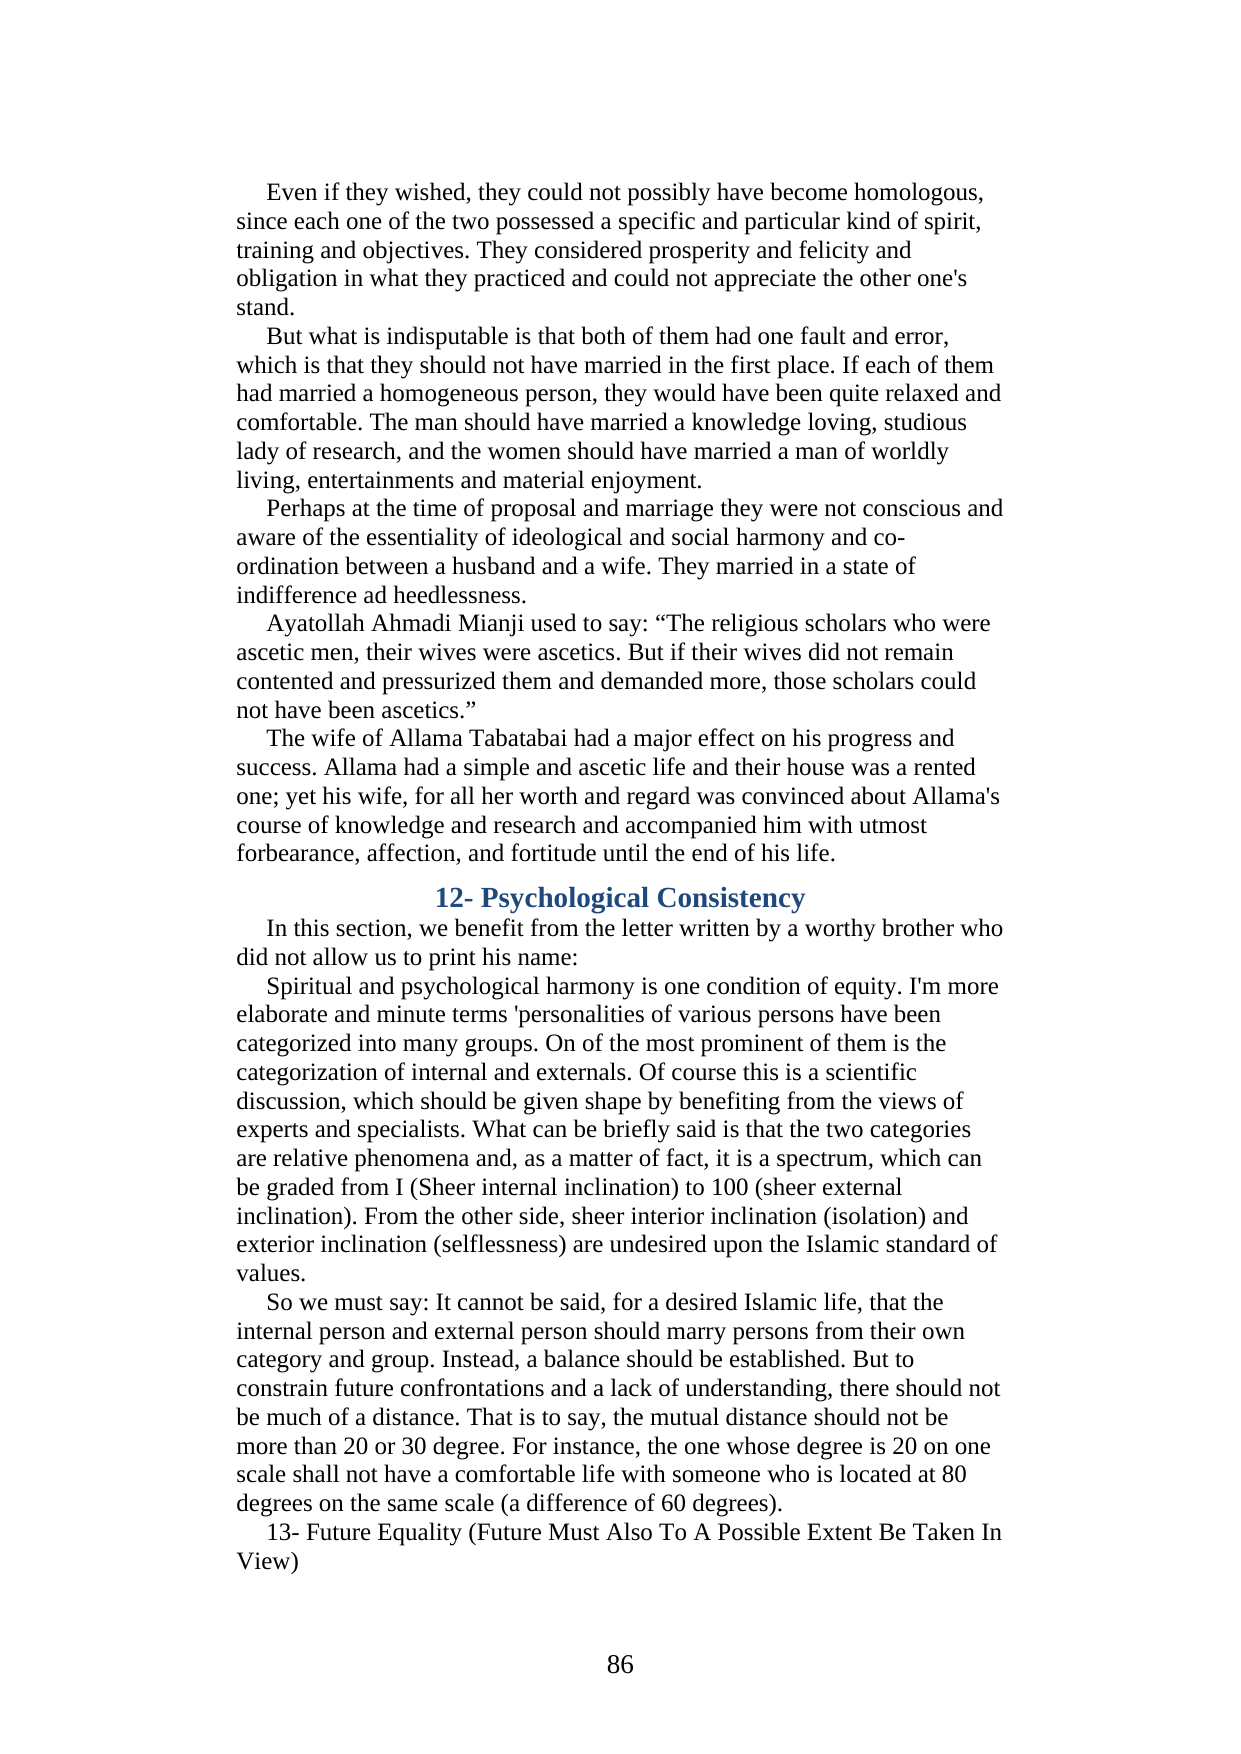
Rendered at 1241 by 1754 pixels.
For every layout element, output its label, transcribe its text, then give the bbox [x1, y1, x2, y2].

text Even if they wished, they could not possibly have become homologous, since each one of the two possessed a specific and particular kind of spirit, training and objectives. They considered prosperity and felicity and obligation in what they practiced and could not appreciate the other one's stand. [236, 177, 1004, 321]
text Perhaps at the time of proposal and marriage they were not conscious and aware of the essentiality of ideological and social harmony and co-ordination between a husband and a wife. They married in a state of indifference ad heedlessness. [236, 493, 1004, 608]
text Ayatollah Ahmadi Mianji used to say: “The religious scholars who were ascetic men, their wives were ascetics. But if their wives did not remain contented and pressurized them and demanded more, those scholars could not have been ascetics.” [236, 608, 1004, 723]
text So we must say: It cannot be said, for a desired Islamic life, that the internal person and external person should marry persons from their own category and group. Instead, a balance should be established. But to constrain future confrontations and a lack of understanding, there should not be much of a distance. That is to say, the mutual distance should not be more than 20 or 30 degree. For instance, the one whose degree is 20 on one scale shall not have a comfortable life with someone who is located at 80 degrees on the same scale (a difference of 60 degrees). [236, 1287, 1004, 1517]
text 13- Future Equality (Future Must Also To A Possible Extent Be Taken In View) [236, 1517, 1004, 1574]
text Spiritual and psychological harmony is one condition of equity. I'm more elaborate and minute terms 'personalities of various persons have been categorized into many groups. On of the most prominent of them is the categorization of internal and externals. Of course this is a scientific discussion, which should be given shape by benefiting from the views of experts and specialists. What can be briefly said is that the two categories are relative phenomena and, as a matter of fact, it is a spectrum, which can be graded from I (Sheer internal inclination) to 100 (sheer external inclination). From the other side, sheer interior inclination (isolation) and exterior inclination (selflessness) are undesired upon the Islamic standard of values. [236, 971, 1004, 1287]
text The wife of Allama Tabatabai had a major effect on his progress and success. Allama had a simple and ascetic life and their house was a rented one; yet his wife, for all her worth and regard was convinced about Allama's course of knowledge and research and accompanied him with utmost forbearance, affection, and fortitude until the end of his life. [236, 723, 1004, 867]
text But what is indisputable is that both of them had one fault and error, which is that they should not have married in the first place. If each of them had married a homogeneous person, they would have been quite relaxed and comfortable. The man should have married a knowledge loving, studious lady of research, and the women should have married a man of worldly living, entertainments and material enjoyment. [236, 321, 1004, 493]
text In this section, we benefit from the letter written by a worthy brother who did not allow us to print his name: [236, 913, 1004, 971]
subtitle 12- Psychological Consistency [236, 880, 1004, 913]
